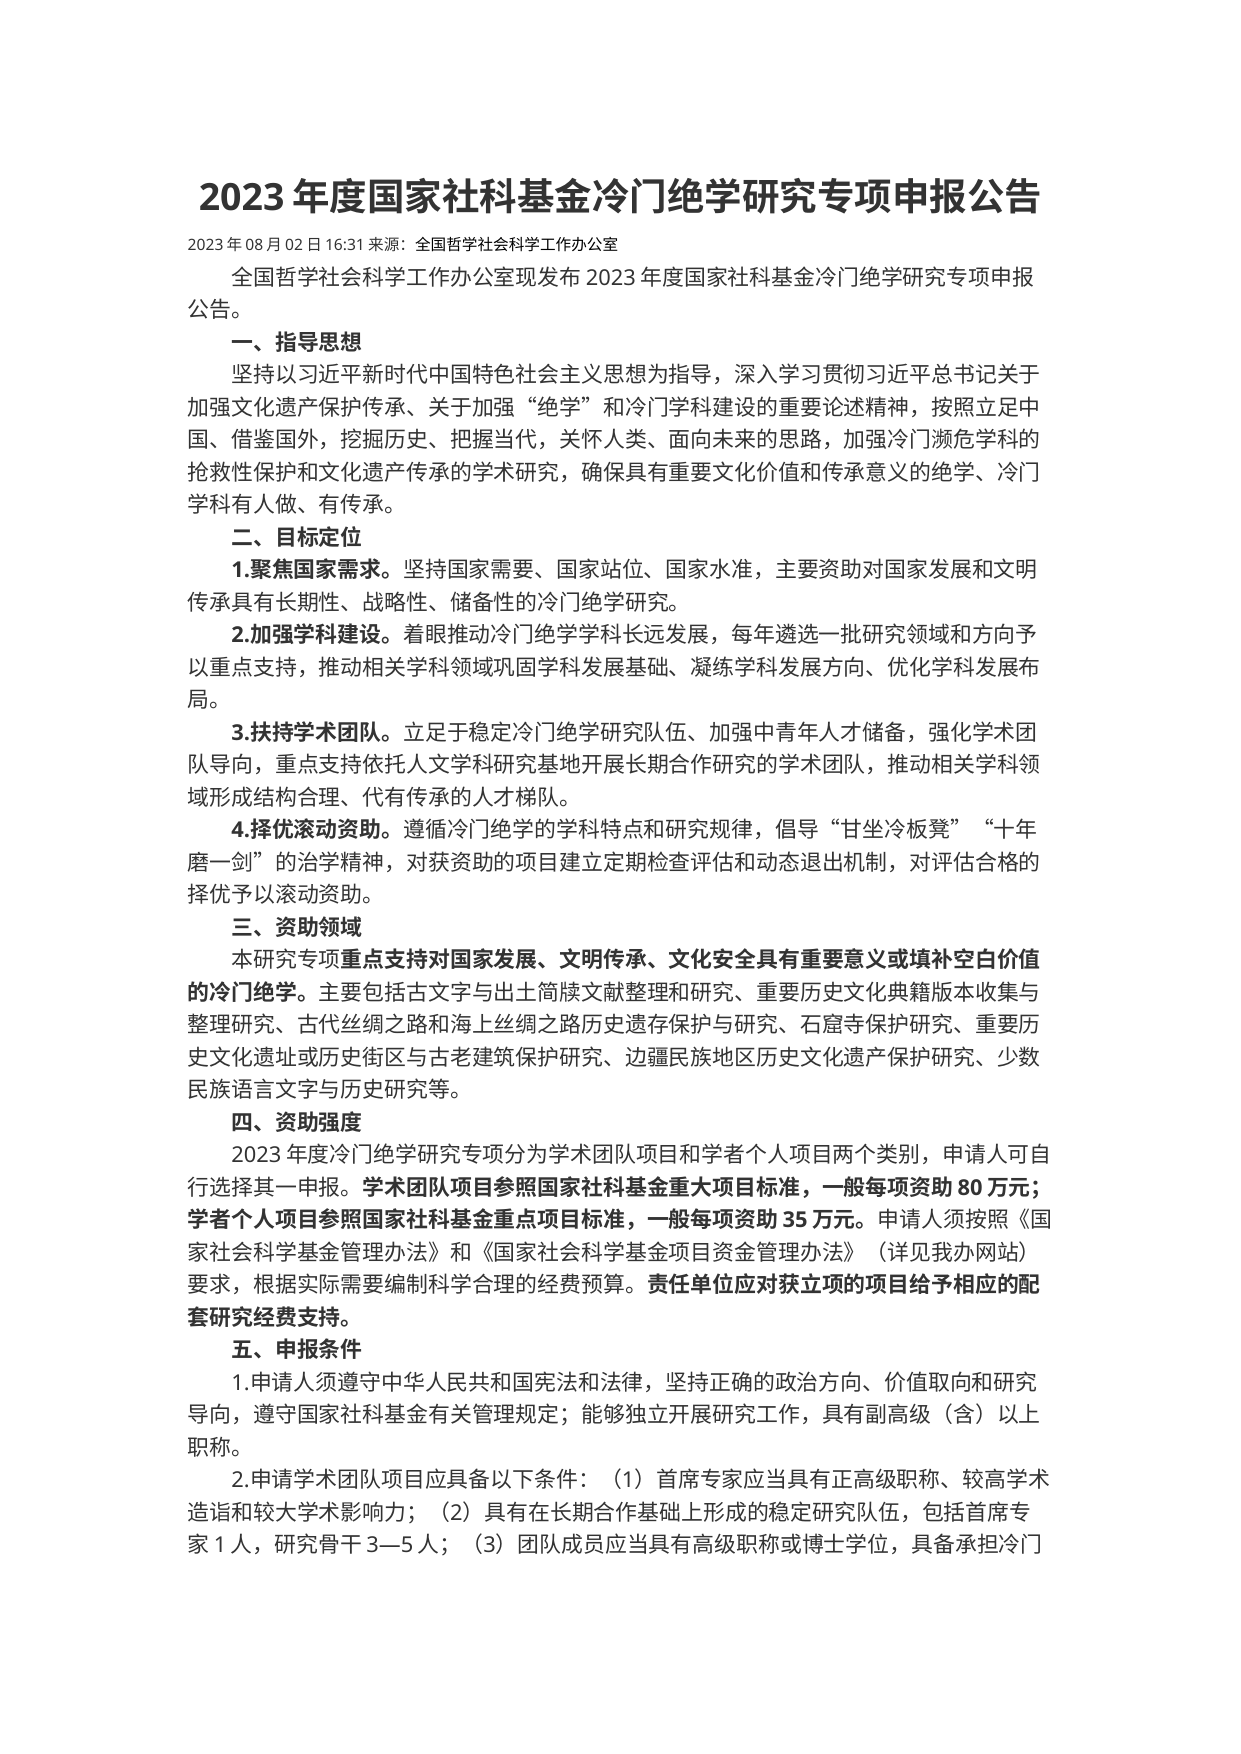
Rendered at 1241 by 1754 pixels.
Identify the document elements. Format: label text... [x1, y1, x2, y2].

subtitle 2023年度国家社科基金冷门绝学研究专项申报公告 [187, 162, 1053, 227]
text 1.申请人须遵守中华人民共和国宪法和法律，坚持正确的政治方向、价值取向和研究导向，遵守国家社科基金有关管理规定；能够独立开展研究工作，具有副高级（含）以上职称。 [187, 1364, 1053, 1462]
text 三、资助领域 [187, 909, 1053, 942]
text 四、资助强度 [187, 1104, 1053, 1137]
text 二、目标定位 [187, 519, 1053, 552]
text 2023年08月02日16:31来源：全国哲学社会科学工作办公室 [187, 227, 1053, 259]
text 本研究专项重点支持对国家发展、文明传承、文化安全具有重要意义或填补空白价值的冷门绝学。主要包括古文字与出土简牍文献整理和研究、重要历史文化典籍版本收集与整理研究、古代丝绸之路和海上丝绸之路历史遗存保护与研究、石窟寺保护研究、重要历史文化遗址或历史街区与古老建筑保护研究、边疆民族地区历史文化遗产保护研究、少数民族语言文字与历史研究等。 [187, 942, 1053, 1104]
text 2.加强学科建设。着眼推动冷门绝学学科长远发展，每年遴选一批研究领域和方向予以重点支持，推动相关学科领域巩固学科发展基础、凝练学科发展方向、优化学科发展布局。 [187, 617, 1053, 714]
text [187, 1462, 1053, 1559]
text 3.扶持学术团队。立足于稳定冷门绝学研究队伍、加强中青年人才储备，强化学术团队导向，重点支持依托人文学科研究基地开展长期合作研究的学术团队，推动相关学科领域形成结构合理、代有传承的人才梯队。 [187, 714, 1053, 812]
text 1.聚焦国家需求。坚持国家需要、国家站位、国家水准，主要资助对国家发展和文明传承具有长期性、战略性、储备性的冷门绝学研究。 [187, 552, 1053, 617]
text 五、申报条件 [187, 1332, 1053, 1364]
text 全国哲学社会科学工作办公室现发布2023年度国家社科基金冷门绝学研究专项申报公告。 [187, 259, 1053, 324]
text 2023年度冷门绝学研究专项分为学术团队项目和学者个人项目两个类别，申请人可自行选择其一申报。学术团队项目参照国家社科基金重大项目标准，一般每项资助80万元；学者个人项目参照国家社科基金重点项目标准，一般每项资助35万元。申请人须按照《国家社会科学基金管理办法》和《国家社会科学基金项目资金管理办法》（详见我办网站）要求，根据实际需要编制科学合理的经费预算。责任单位应对获立项的项目给予相应的配套研究经费支持。 [187, 1137, 1053, 1332]
text 一、指导思想 [187, 324, 1053, 357]
text 坚持以习近平新时代中国特色社会主义思想为指导，深入学习贯彻习近平总书记关于加强文化遗产保护传承、关于加强“绝学”和冷门学科建设的重要论述精神，按照立足中国、借鉴国外，挖掘历史、把握当代，关怀人类、面向未来的思路，加强冷门濒危学科的抢救性保护和文化遗产传承的学术研究，确保具有重要文化价值和传承意义的绝学、冷门学科有人做、有传承。 [187, 357, 1053, 519]
text 4.择优滚动资助。遵循冷门绝学的学科特点和研究规律，倡导“甘坐冷板凳”“十年磨一剑”的治学精神，对获资助的项目建立定期检查评估和动态退出机制，对评估合格的择优予以滚动资助。 [187, 812, 1053, 909]
